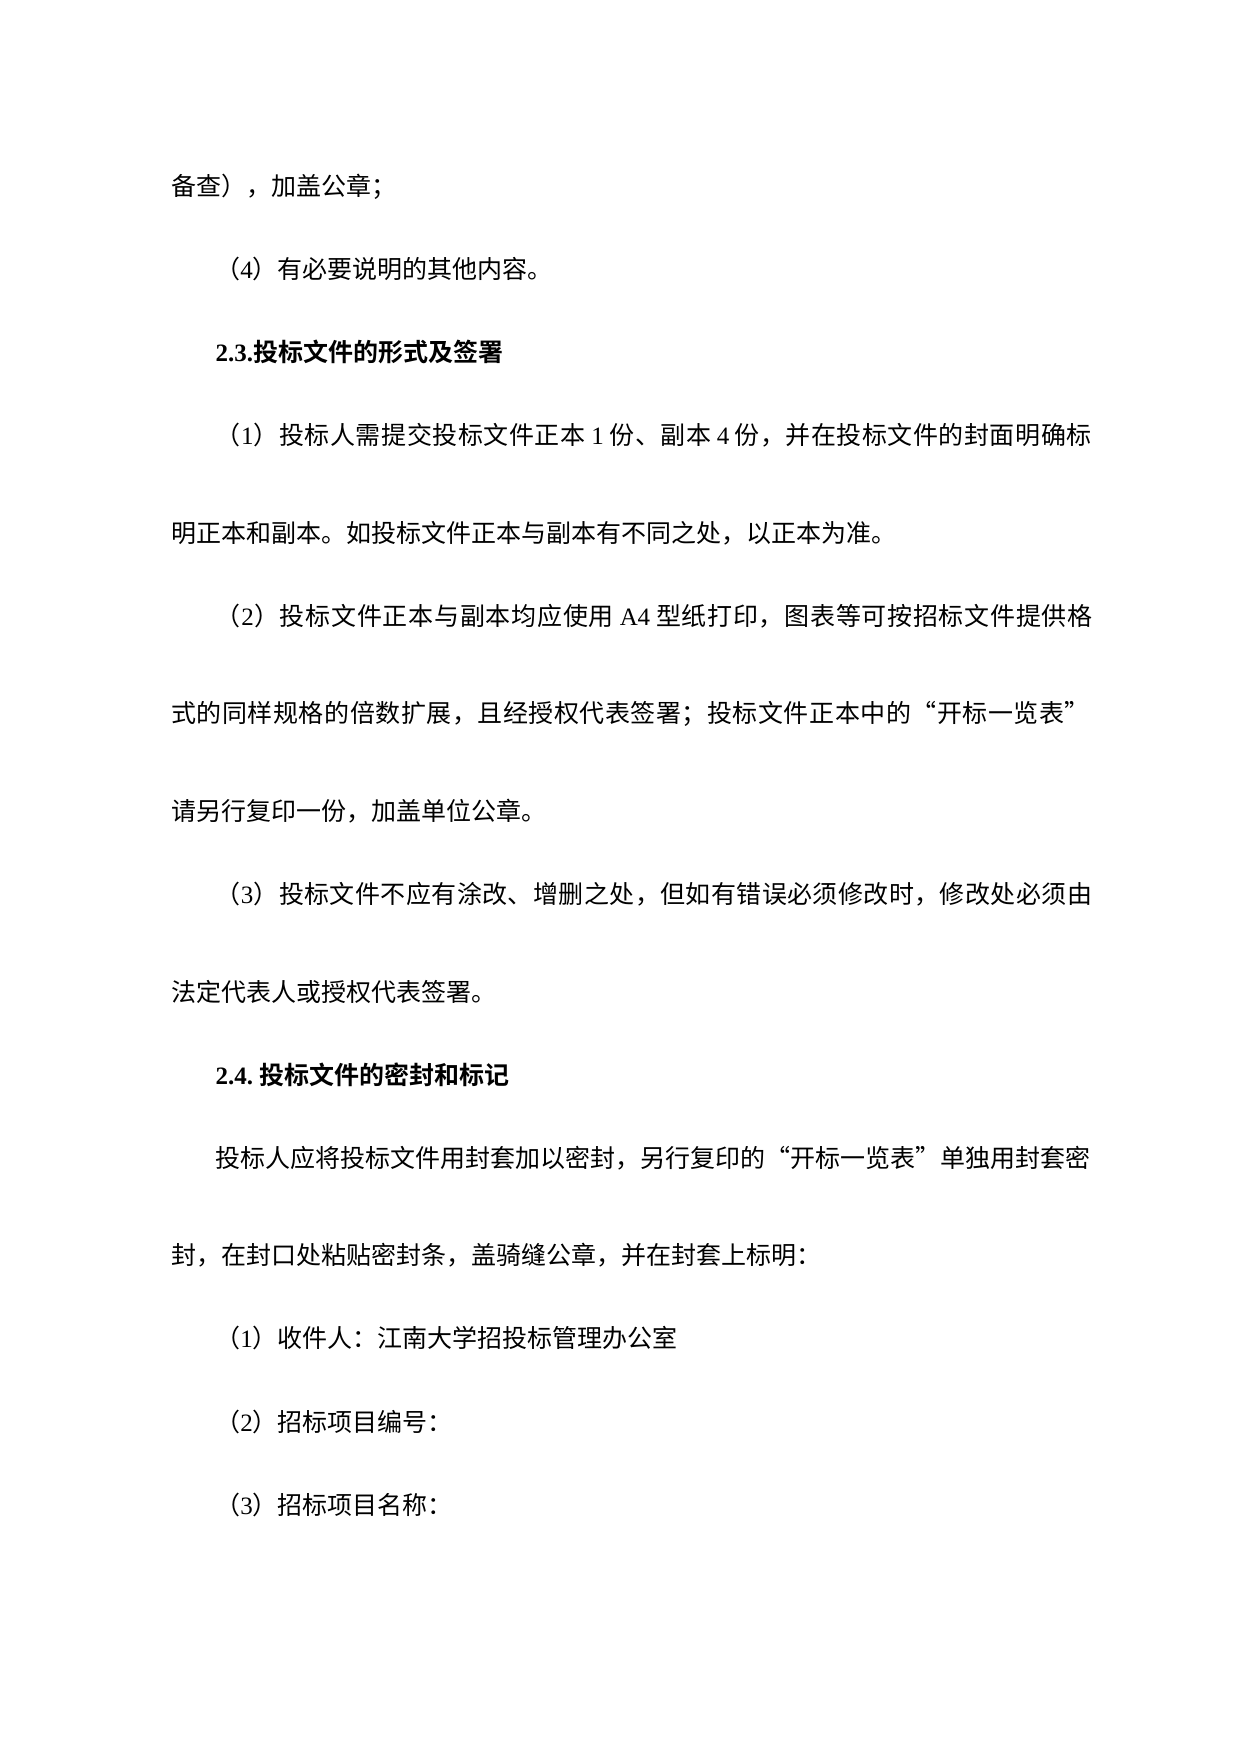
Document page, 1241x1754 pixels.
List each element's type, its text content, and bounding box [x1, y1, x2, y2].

text 投标人应将投标文件用封套加以密封，另行复印的“开标一览表”单独用封套密封，在封口处粘贴密封条，盖骑缝公章，并在封套上标明： [171, 1124, 1092, 1286]
text （3）投标文件不应有涂改、增删之处，但如有错误必须修改时，修改处必须由法定代表人或授权代表签署。 [171, 860, 1092, 1023]
text 2.3.投标文件的形式及签署 [171, 318, 1092, 383]
text （1）收件人：江南大学招投标管理办公室 [171, 1304, 1092, 1369]
text （4）有必要说明的其他内容。 [171, 235, 1092, 300]
text 2.4. 投标文件的密封和标记 [171, 1041, 1092, 1106]
text （2）投标文件正本与副本均应使用A4型纸打印，图表等可按招标文件提供格式的同样规格的倍数扩展，且经授权代表签署；投标文件正本中的“开标一览表”请另行复印一份，加盖单位公章。 [171, 582, 1092, 842]
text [171, 152, 1092, 217]
text （2）招标项目编号： [171, 1388, 1092, 1453]
text （1）投标人需提交投标文件正本1份、副本4份，并在投标文件的封面明确标明正本和副本。如投标文件正本与副本有不同之处，以正本为准。 [171, 401, 1092, 564]
text （3）招标项目名称： [171, 1471, 1092, 1536]
